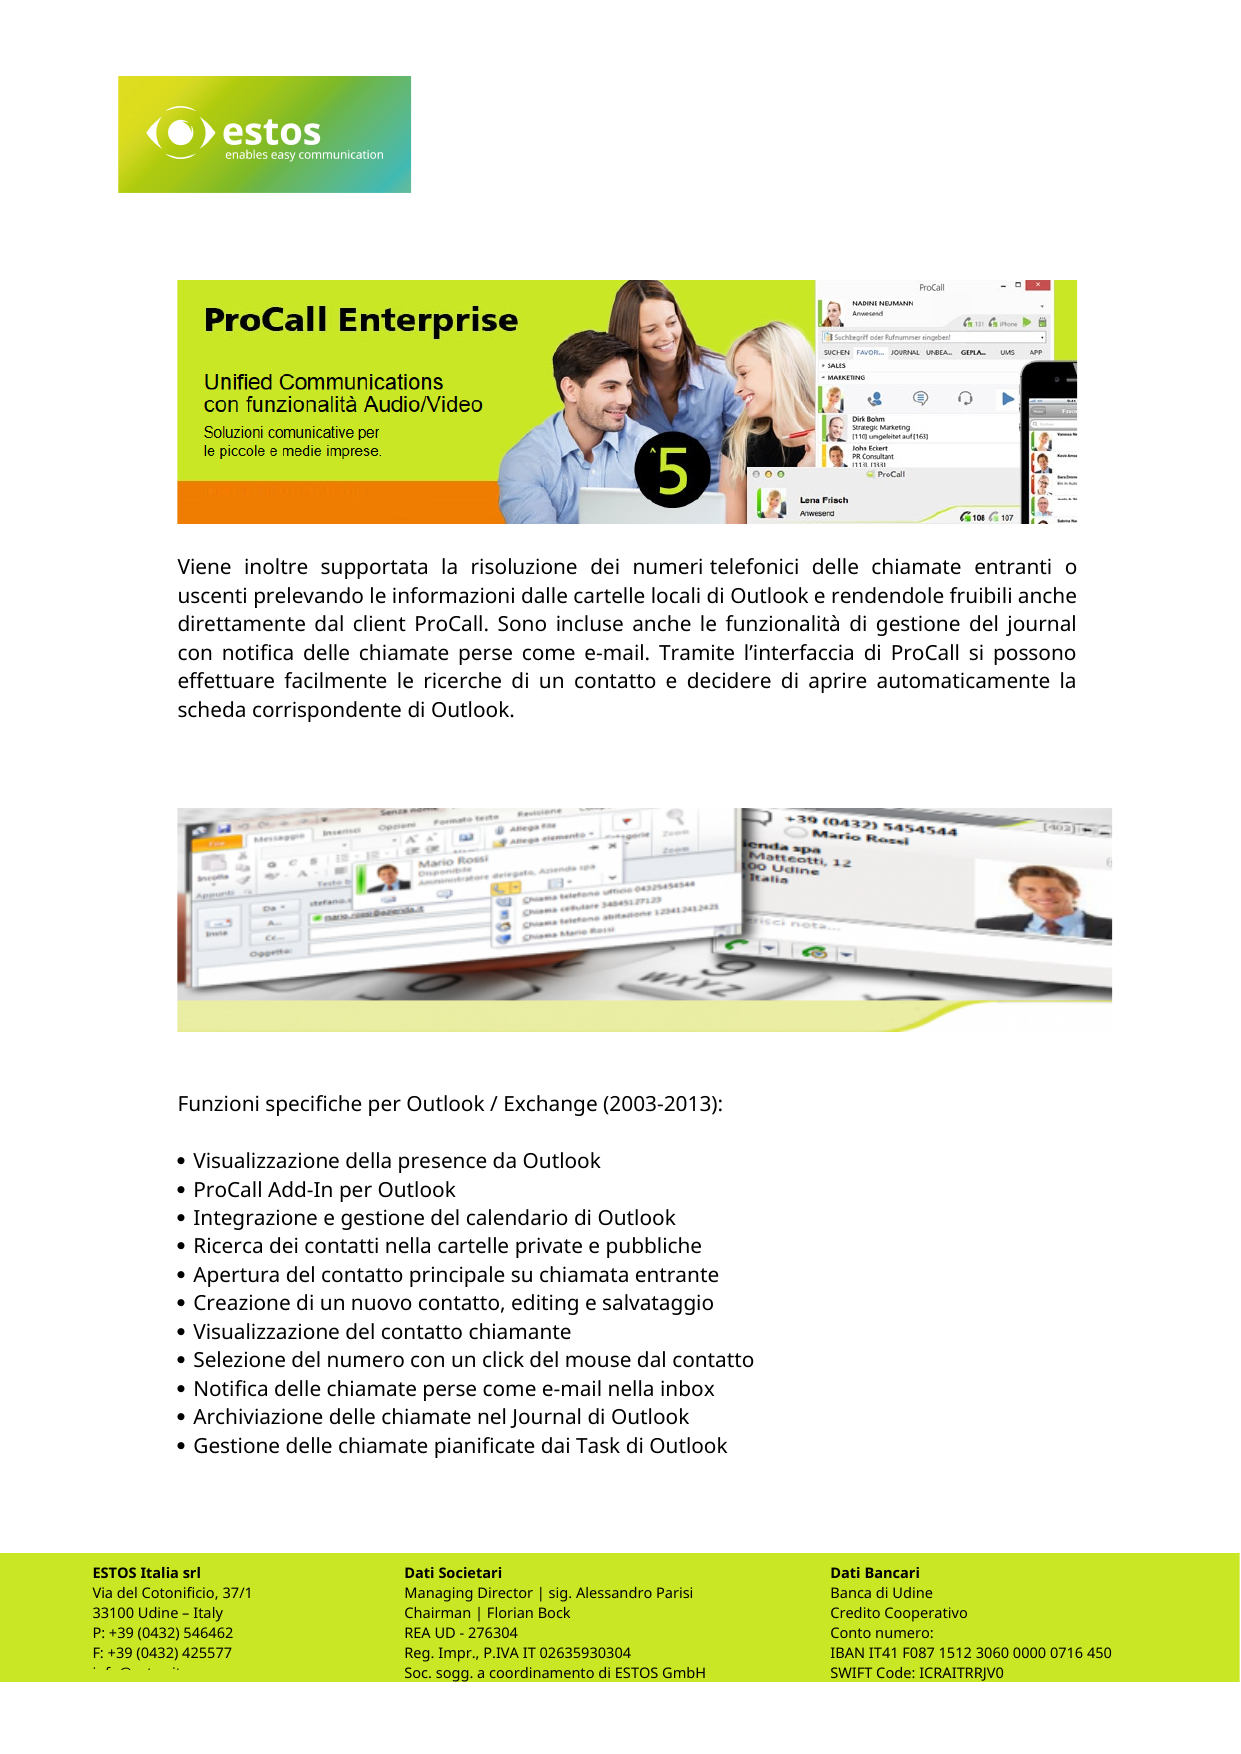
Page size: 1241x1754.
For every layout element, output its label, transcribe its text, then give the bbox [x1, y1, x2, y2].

list Notifica delle chiamate perse come e-mail nella inbox [177, 1374, 1053, 1402]
list Creazione di un nuovo contatto, editing e salvataggio [177, 1288, 1053, 1317]
text Viene inoltre supportata la risoluzione dei numeri telefonici delle chiamate entranti o uscenti prelevando le informazioni dalle cartelle locali di Outlook e rendendole fruibili anche direttamente dal client ProCall. Sono incluse anche le funzionalità di gestione del journal con notifica delle chiamate perse come e-mail. Tramite l’interfaccia di ProCall si possono effettuare facilmente le ricerche di un contatto e decidere di aprire automaticamente la scheda corrispondente di Outlook. [177, 552, 1078, 723]
list Apertura del contatto principale su chiamata entrante [177, 1260, 1053, 1288]
list Ricerca dei contatti nella cartelle private e pubbliche [177, 1232, 1053, 1260]
list ProCall Add-In per Outlook [177, 1175, 1053, 1203]
list Visualizzazione della presence da Outlook [177, 1146, 1053, 1175]
list Selezione del numero con un click del mouse dal contatto [177, 1345, 1053, 1374]
list Integrazione e gestione del calendario di Outlook [177, 1203, 1053, 1232]
list Visualizzazione del contatto chiamante [177, 1317, 1053, 1345]
list Archiviazione delle chiamate nel Journal di Outlook [177, 1402, 1053, 1431]
picture [177, 280, 1078, 524]
picture [118, 76, 412, 193]
text Funzioni specifiche per Outlook / Exchange (2003-2013): [118, 1089, 1053, 1117]
list Gestione delle chiamate pianificate dai Task di Outlook [177, 1431, 1053, 1459]
picture [0, 1553, 1240, 1682]
picture [177, 808, 1113, 1032]
